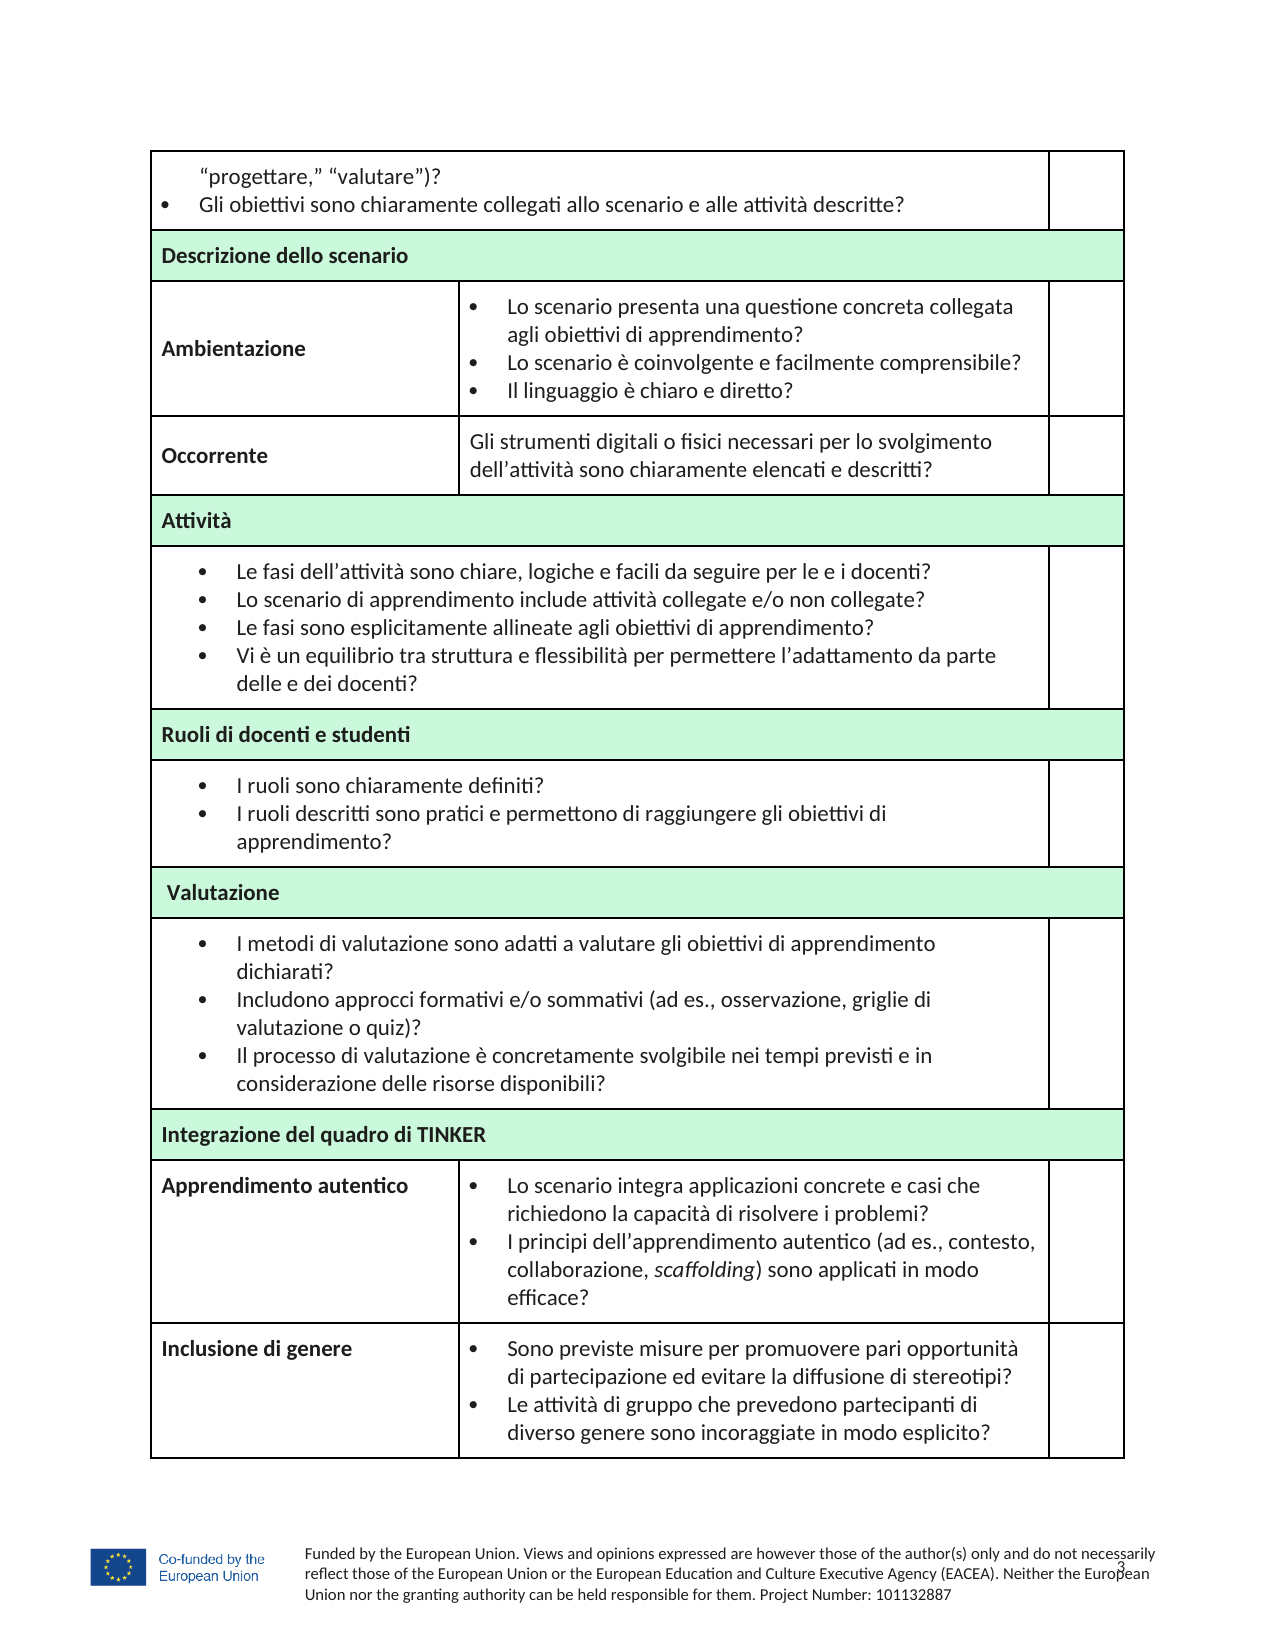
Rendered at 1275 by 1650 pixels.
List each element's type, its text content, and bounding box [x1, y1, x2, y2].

table_cell Gli strumenti digitali o fisici necessari per lo svolgimento dell’attività sono chiaramente elencati e descritti? [460, 417, 1048, 494]
table_cell Descrizione dello scenario [152, 231, 1123, 280]
table_cell Sono previste misure per promuovere pari opportunità di partecipazione ed evitare la diffusione di stereotipi? Le attività di gruppo che prevedono partecipanti di diverso genere sono incoraggiate in modo esplicito? [460, 1324, 1048, 1457]
picture [78, 1526, 294, 1610]
table_cell Lo scenario integra applicazioni concrete e casi che richiedono la capacità di risolvere i problemi? I principi dell’apprendimento autentico (ad es., contesto, collaborazione, scaffolding) sono applicati in modo efficace? [460, 1161, 1048, 1322]
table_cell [152, 152, 1048, 229]
table_cell [1050, 282, 1123, 415]
table_cell Inclusione di genere [152, 1324, 458, 1457]
table_cell Ambientazione [152, 282, 458, 415]
table_cell [1050, 417, 1123, 494]
table_cell I ruoli sono chiaramente definiti? I ruoli descritti sono pratici e permettono di raggiungere gli obiettivi di apprendimento? [152, 761, 1048, 866]
table_cell [1050, 761, 1123, 866]
table_cell [1050, 547, 1123, 708]
table_cell Ruoli di docenti e studenti [152, 710, 1123, 759]
table_cell Le fasi dell’attività sono chiare, logiche e facili da seguire per le e i docenti? Lo scenario di apprendimento include attività collegate e/o non collegate? Le fasi sono esplicitamente allineate agli obiettivi di apprendimento? Vi è un equilibrio tra struttura e flessibilità per permettere l’adattamento da parte delle e dei docenti? [152, 547, 1048, 708]
table_cell I metodi di valutazione sono adatti a valutare gli obiettivi di apprendimento dichiarati? Includono approcci formativi e/o sommativi (ad es., osservazione, griglie di valutazione o quiz)? Il processo di valutazione è concretamente svolgibile nei tempi previsti e in considerazione delle risorse disponibili? [152, 919, 1048, 1108]
table_cell Apprendimento autentico [152, 1161, 458, 1322]
table_cell Attività [152, 496, 1123, 545]
table_cell Valutazione [152, 868, 1123, 917]
table_cell [1050, 1161, 1123, 1322]
table_cell Occorrente [152, 417, 458, 494]
table_cell Lo scenario presenta una questione concreta collegata agli obiettivi di apprendimento? Lo scenario è coinvolgente e facilmente comprensibile? Il linguaggio è chiaro e diretto? [460, 282, 1048, 415]
table_cell [1050, 152, 1123, 229]
table_cell [1050, 919, 1123, 1108]
table_cell [1050, 1324, 1123, 1457]
table_cell Integrazione del quadro di TINKER [152, 1110, 1123, 1159]
